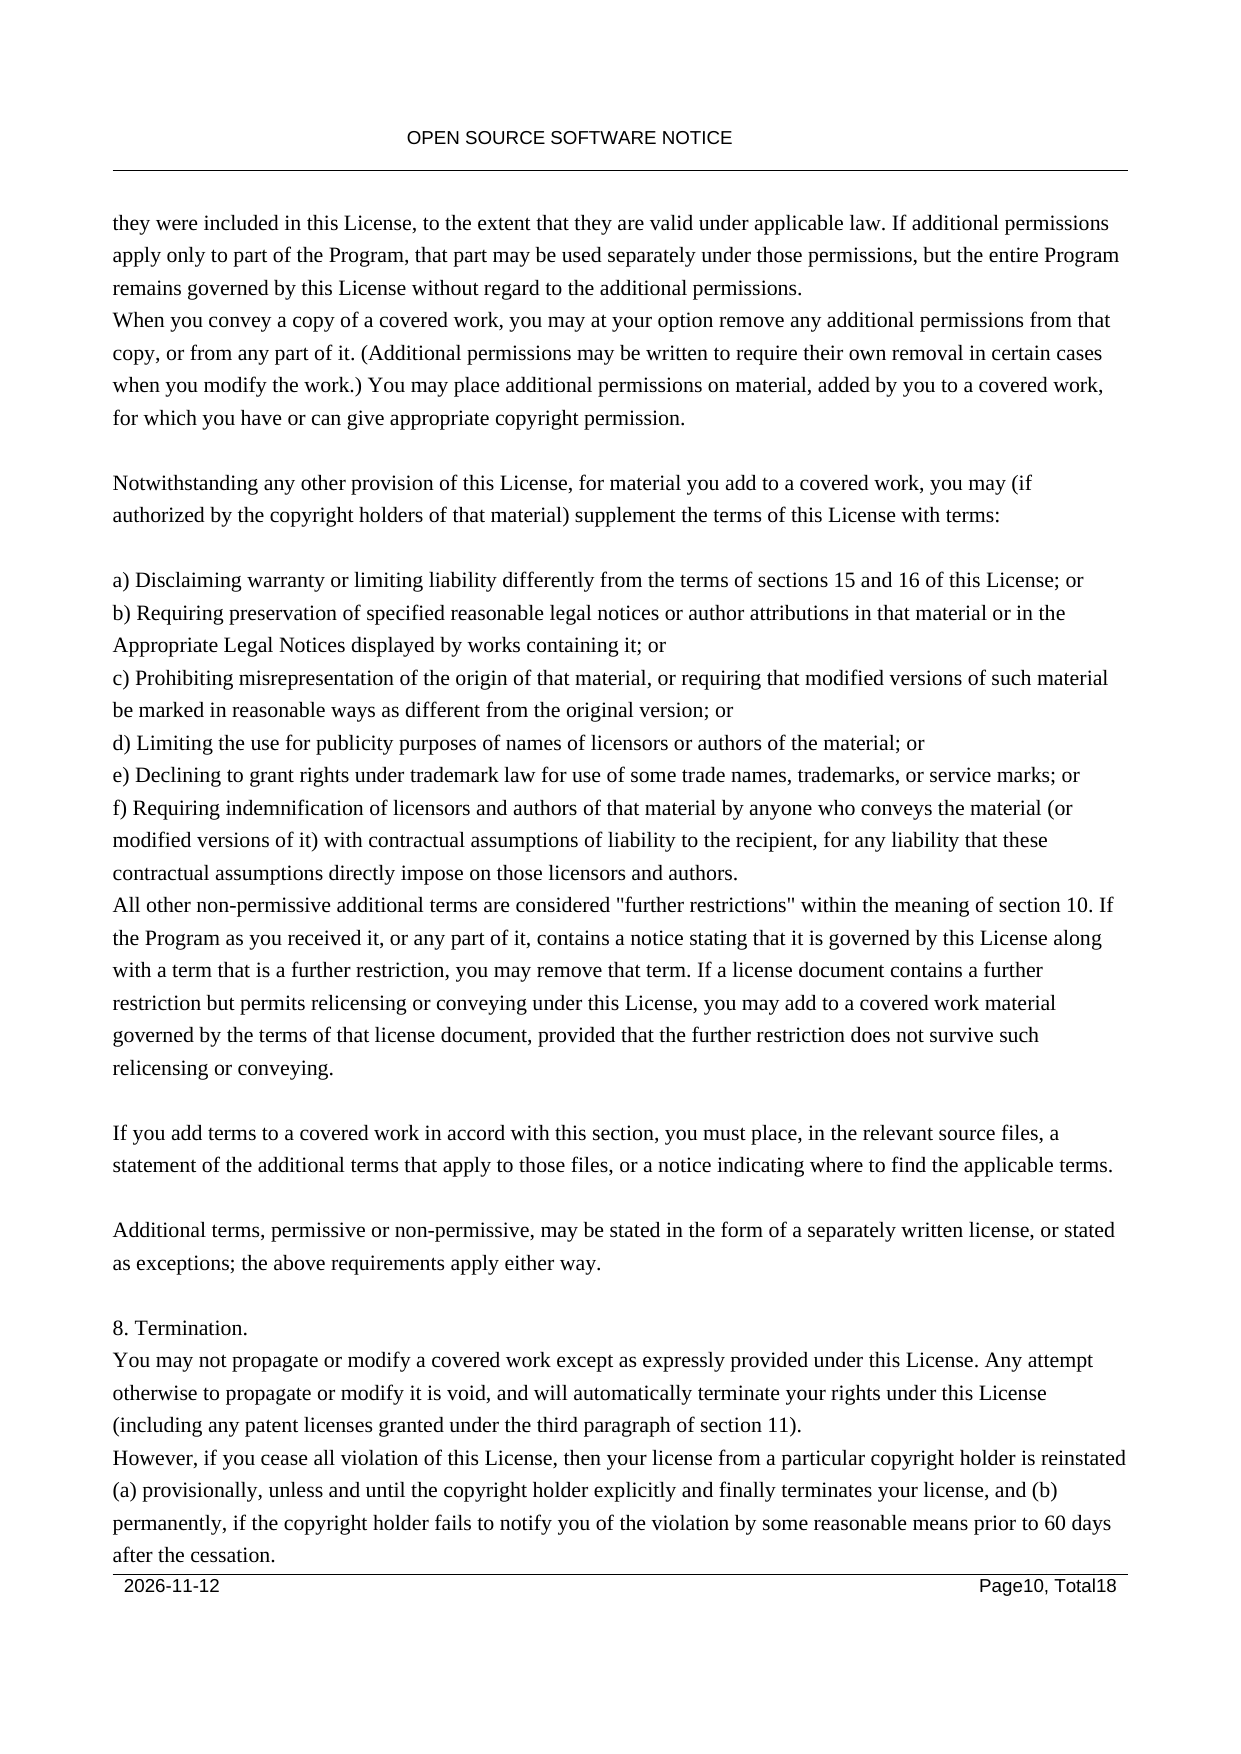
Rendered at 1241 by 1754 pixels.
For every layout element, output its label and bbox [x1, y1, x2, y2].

text [112, 206, 1128, 1571]
